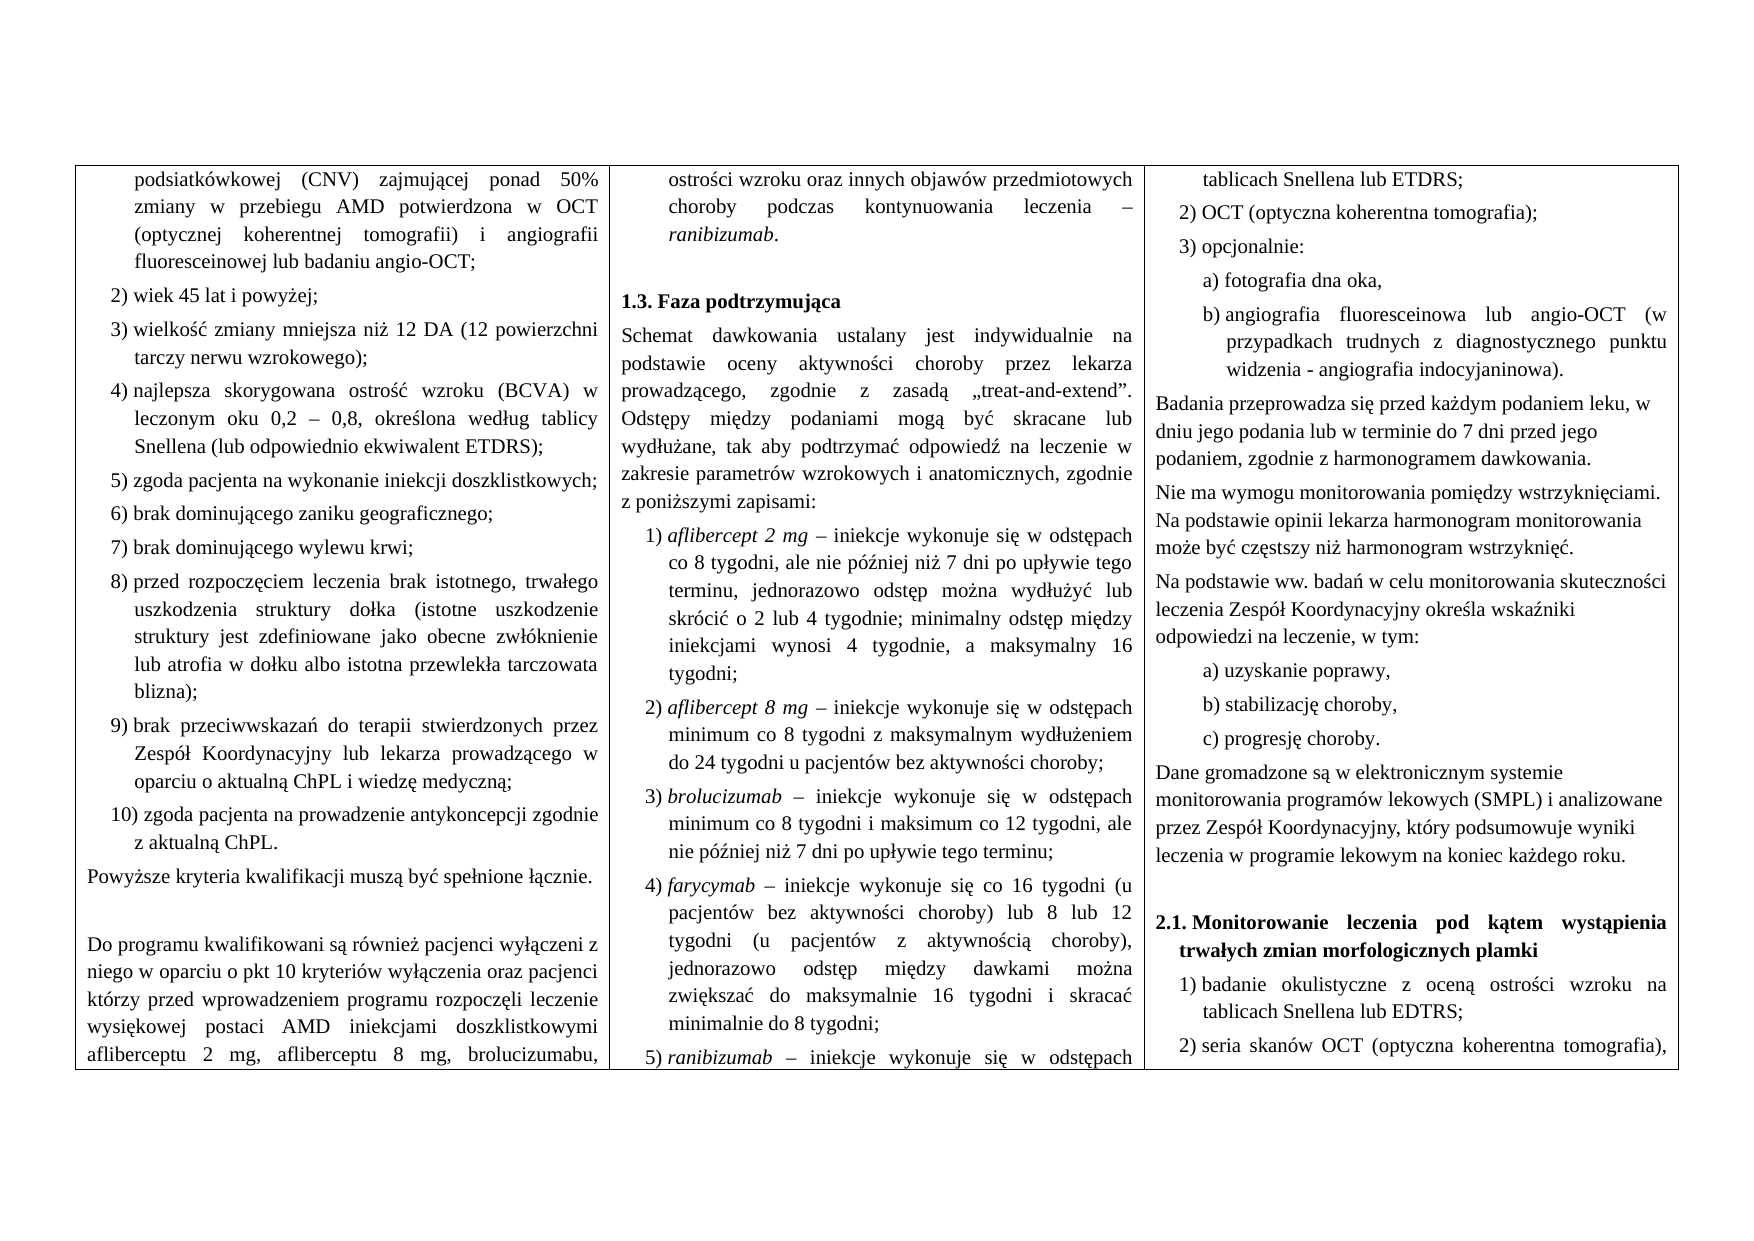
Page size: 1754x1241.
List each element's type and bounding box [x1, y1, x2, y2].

table_cell [1145, 166, 1678, 1069]
table_cell [610, 166, 1144, 1069]
table_cell [76, 166, 609, 1069]
